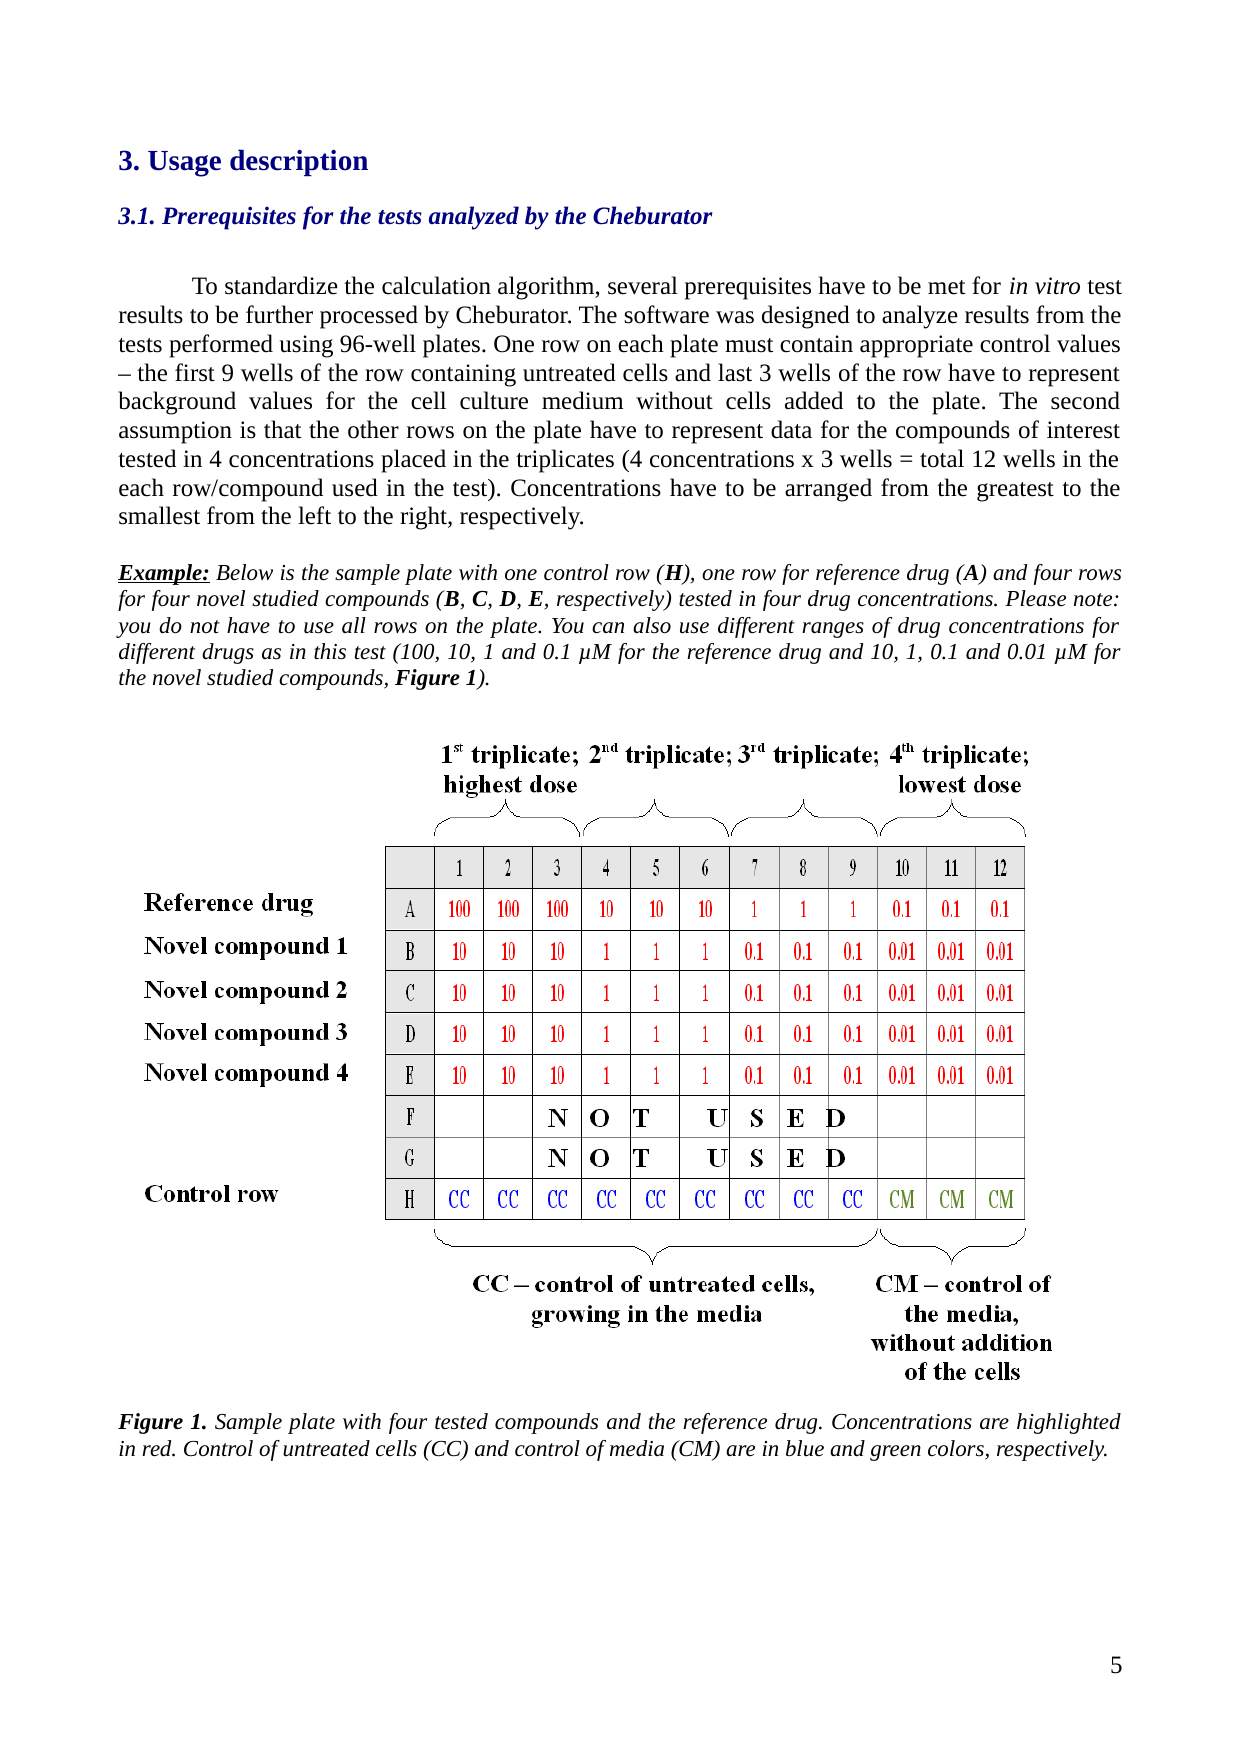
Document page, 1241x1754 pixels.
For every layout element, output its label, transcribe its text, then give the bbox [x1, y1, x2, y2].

subtitle 3.1. Prerequisites for the tests analyzed by the Cheburator [118, 201, 1122, 230]
text To standardize the calculation algorithm, several prerequisites have to be met for in vitro test results to be further processed by Cheburator. The software was designed to analyze results from the tests performed using 96-well plates. One row on each plate must contain appropriate control values – the first 9 wells of the row containing untreated cells and last 3 wells of the row have to represent background values for the cell culture medium without cells added to the plate. The second assumption is that the other rows on the plate have to represent data for the compounds of interest tested in 4 concentrations placed in the triplicates (4 concentrations x 3 wells = total 12 wells in the each row/compound used in the test). Concentrations have to be arranged from the greatest to the smallest from the left to the right, respectively. [118, 271, 1122, 530]
text Figure 1. Sample plate with four tested compounds and the reference drug. Concentrations are highlighted in red. Control of untreated cells (CC) and control of media (CM) are in blue and green colors, respectively. [118, 1409, 1122, 1461]
picture [117, 719, 1123, 1409]
subtitle 3. Usage description [118, 143, 1122, 176]
text Example: Below is the sample plate with one control row (H), one row for reference drug (A) and four rows for four novel studied compounds (B, C, D, E, respectively) tested in four drug concentrations. Please note: you do not have to use all rows on the plate. You can also use different ranges of drug concentrations for different drugs as in this test (100, 10, 1 and 0.1 µM for the reference drug and 10, 1, 0.1 and 0.01 µM for the novel studied compounds, Figure 1). [118, 559, 1122, 691]
